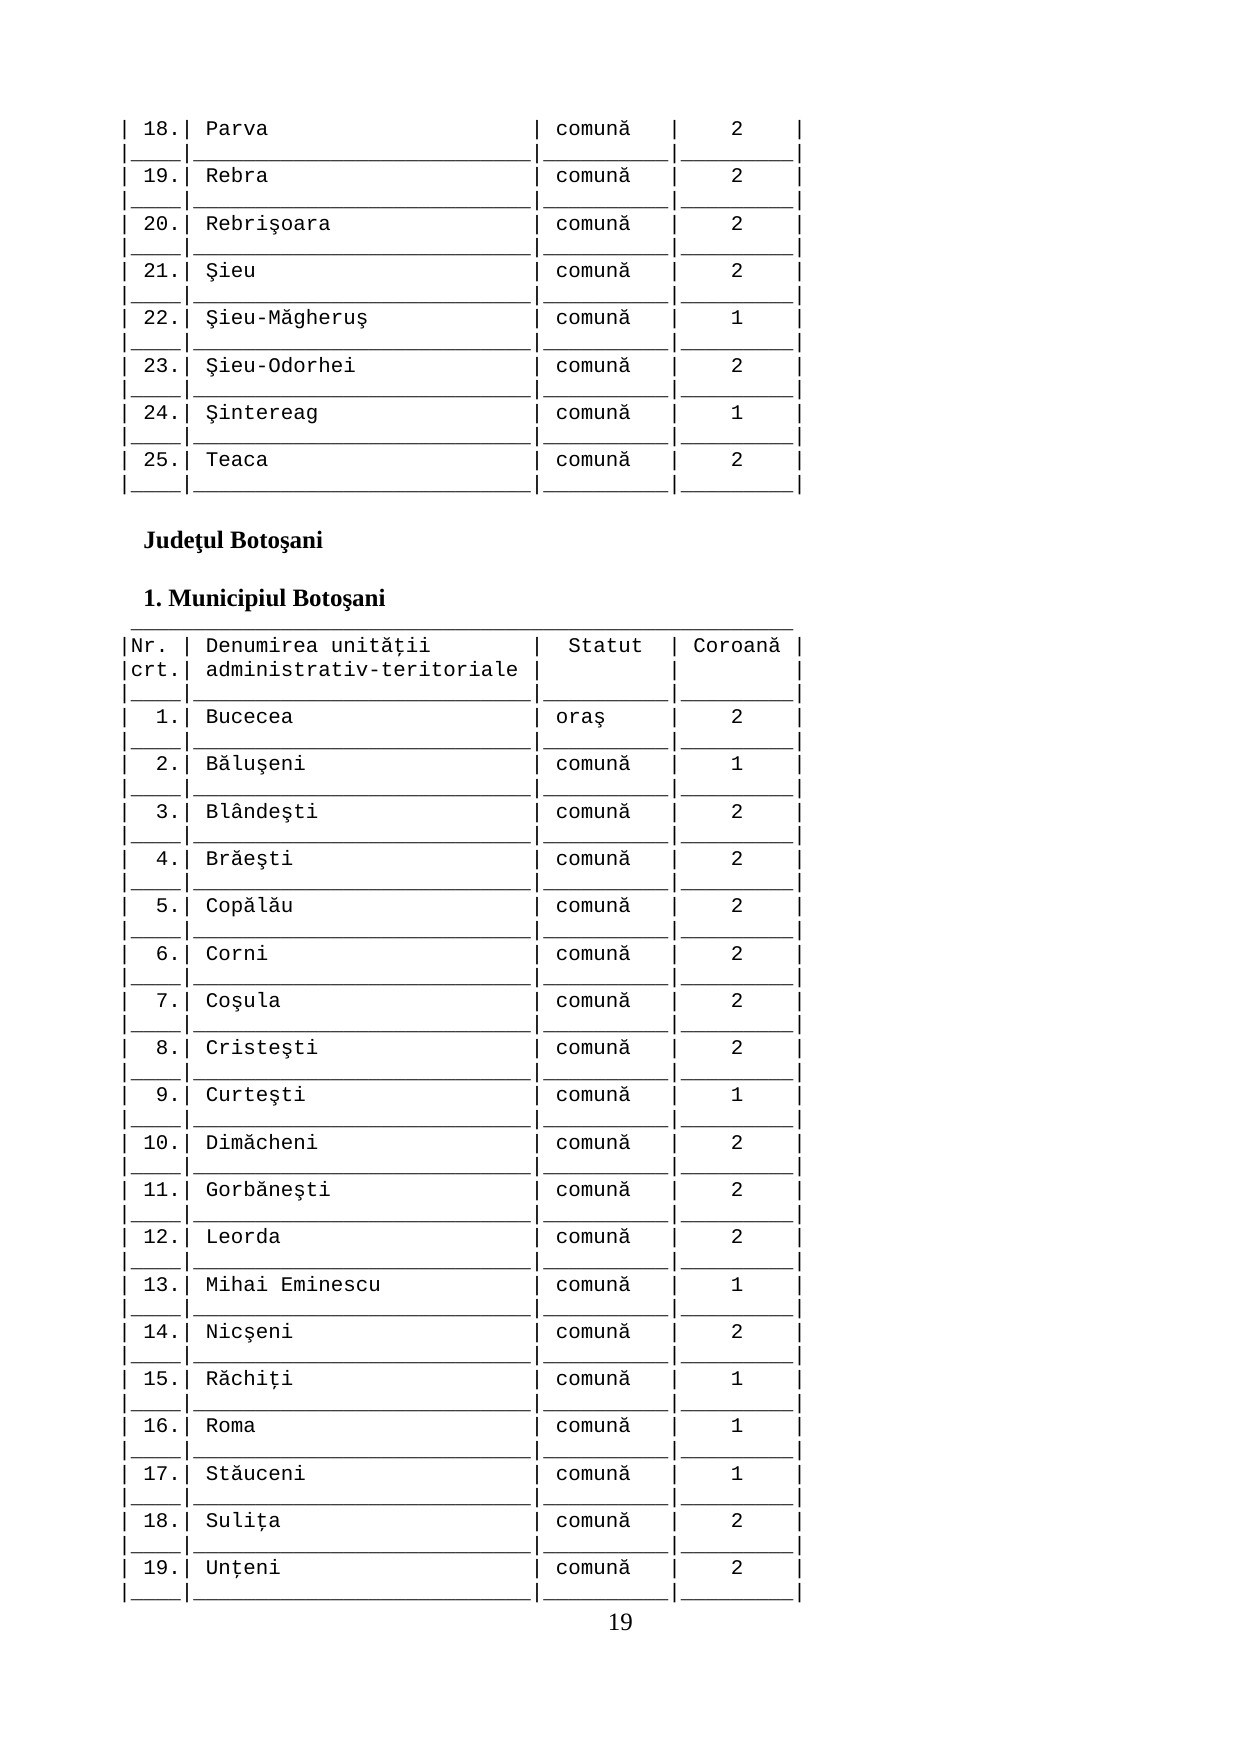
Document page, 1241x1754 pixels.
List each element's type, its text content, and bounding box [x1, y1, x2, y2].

text |____|___________________________|__________|_________| [118, 730, 1122, 753]
text |____|___________________________|__________|_________| [118, 919, 1122, 942]
text 1. Municipiul Botoşani [118, 583, 1122, 611]
text | 4.| Brăeşti | comună | 2 | [118, 848, 1122, 872]
text _____________________________________________________ [118, 611, 1122, 635]
text |____|___________________________|__________|_________| [118, 1155, 1122, 1179]
text | 11.| Gorbăneşti | comună | 2 | [118, 1179, 1122, 1203]
text | 8.| Cristeşti | comună | 2 | [118, 1037, 1122, 1061]
text |crt.| administrativ-teritoriale | | | [118, 659, 1122, 682]
text | 3.| Blândeşti | comună | 2 | [118, 801, 1122, 824]
text | 9.| Curteşti | comună | 1 | [118, 1084, 1122, 1108]
text Judeţul Botoşani [118, 525, 1122, 554]
text | 1.| Bucecea | oraş | 2 | [118, 706, 1122, 730]
text |____|___________________________|__________|_________| [118, 1108, 1122, 1132]
text | 25.| Teaca | comună | 2 | [118, 449, 1122, 473]
text | 6.| Corni | comună | 2 | [118, 942, 1122, 966]
text | 15.| Răchiţi | comună | 1 | [118, 1368, 1122, 1392]
text | 22.| Şieu-Măgheruş | comună | 1 | [118, 307, 1122, 331]
text |____|___________________________|__________|_________| [118, 1061, 1122, 1084]
text | 16.| Roma | comună | 1 | [118, 1415, 1122, 1439]
text | 5.| Copălău | comună | 2 | [118, 895, 1122, 919]
text | 18.| Parva | comună | 2 | [118, 118, 1122, 142]
text |____|___________________________|__________|_________| [118, 1297, 1122, 1321]
text |____|___________________________|__________|_________| [118, 378, 1122, 402]
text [118, 142, 1122, 165]
text |____|___________________________|__________|_________| [118, 1392, 1122, 1415]
text | 19.| Unţeni | comună | 2 | [118, 1557, 1122, 1581]
text | 23.| Şieu-Odorhei | comună | 2 | [118, 354, 1122, 378]
text |____|___________________________|__________|_________| [118, 1344, 1122, 1368]
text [118, 189, 1122, 213]
text |____|___________________________|__________|_________| [118, 824, 1122, 848]
text |____|___________________________|__________|_________| [118, 1013, 1122, 1037]
text | 18.| Suliţa | comună | 2 | [118, 1510, 1122, 1534]
text |____|___________________________|__________|_________| [118, 426, 1122, 449]
text | 19.| Rebra | comună | 2 | [118, 165, 1122, 189]
text | 14.| Nicşeni | comună | 2 | [118, 1321, 1122, 1344]
text |____|___________________________|__________|_________| [118, 473, 1122, 496]
text |____|___________________________|__________|_________| [118, 682, 1122, 706]
text | 20.| Rebrişoara | comună | 2 | [118, 213, 1122, 236]
text | 10.| Dimăcheni | comună | 2 | [118, 1132, 1122, 1155]
text | 17.| Stăuceni | comună | 1 | [118, 1463, 1122, 1486]
text |____|___________________________|__________|_________| [118, 284, 1122, 307]
text | 13.| Mihai Eminescu | comună | 1 | [118, 1273, 1122, 1297]
text |____|___________________________|__________|_________| [118, 1203, 1122, 1226]
text | 24.| Şintereag | comună | 1 | [118, 402, 1122, 426]
text |____|___________________________|__________|_________| [118, 1486, 1122, 1510]
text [118, 1534, 1122, 1557]
text |____|___________________________|__________|_________| [118, 777, 1122, 801]
text |____|___________________________|__________|_________| [118, 1250, 1122, 1273]
text |____|___________________________|__________|_________| [118, 331, 1122, 354]
text | 21.| Şieu | comună | 2 | [118, 260, 1122, 284]
text |____|___________________________|__________|_________| [118, 1439, 1122, 1463]
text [118, 1581, 1122, 1604]
text | 7.| Coşula | comună | 2 | [118, 990, 1122, 1013]
text |Nr. | Denumirea unităţii | Statut | Coroană | [118, 635, 1122, 659]
text |____|___________________________|__________|_________| [118, 872, 1122, 895]
text | 2.| Băluşeni | comună | 1 | [118, 753, 1122, 777]
text |____|___________________________|__________|_________| [118, 236, 1122, 260]
text | 12.| Leorda | comună | 2 | [118, 1226, 1122, 1250]
text |____|___________________________|__________|_________| [118, 966, 1122, 990]
